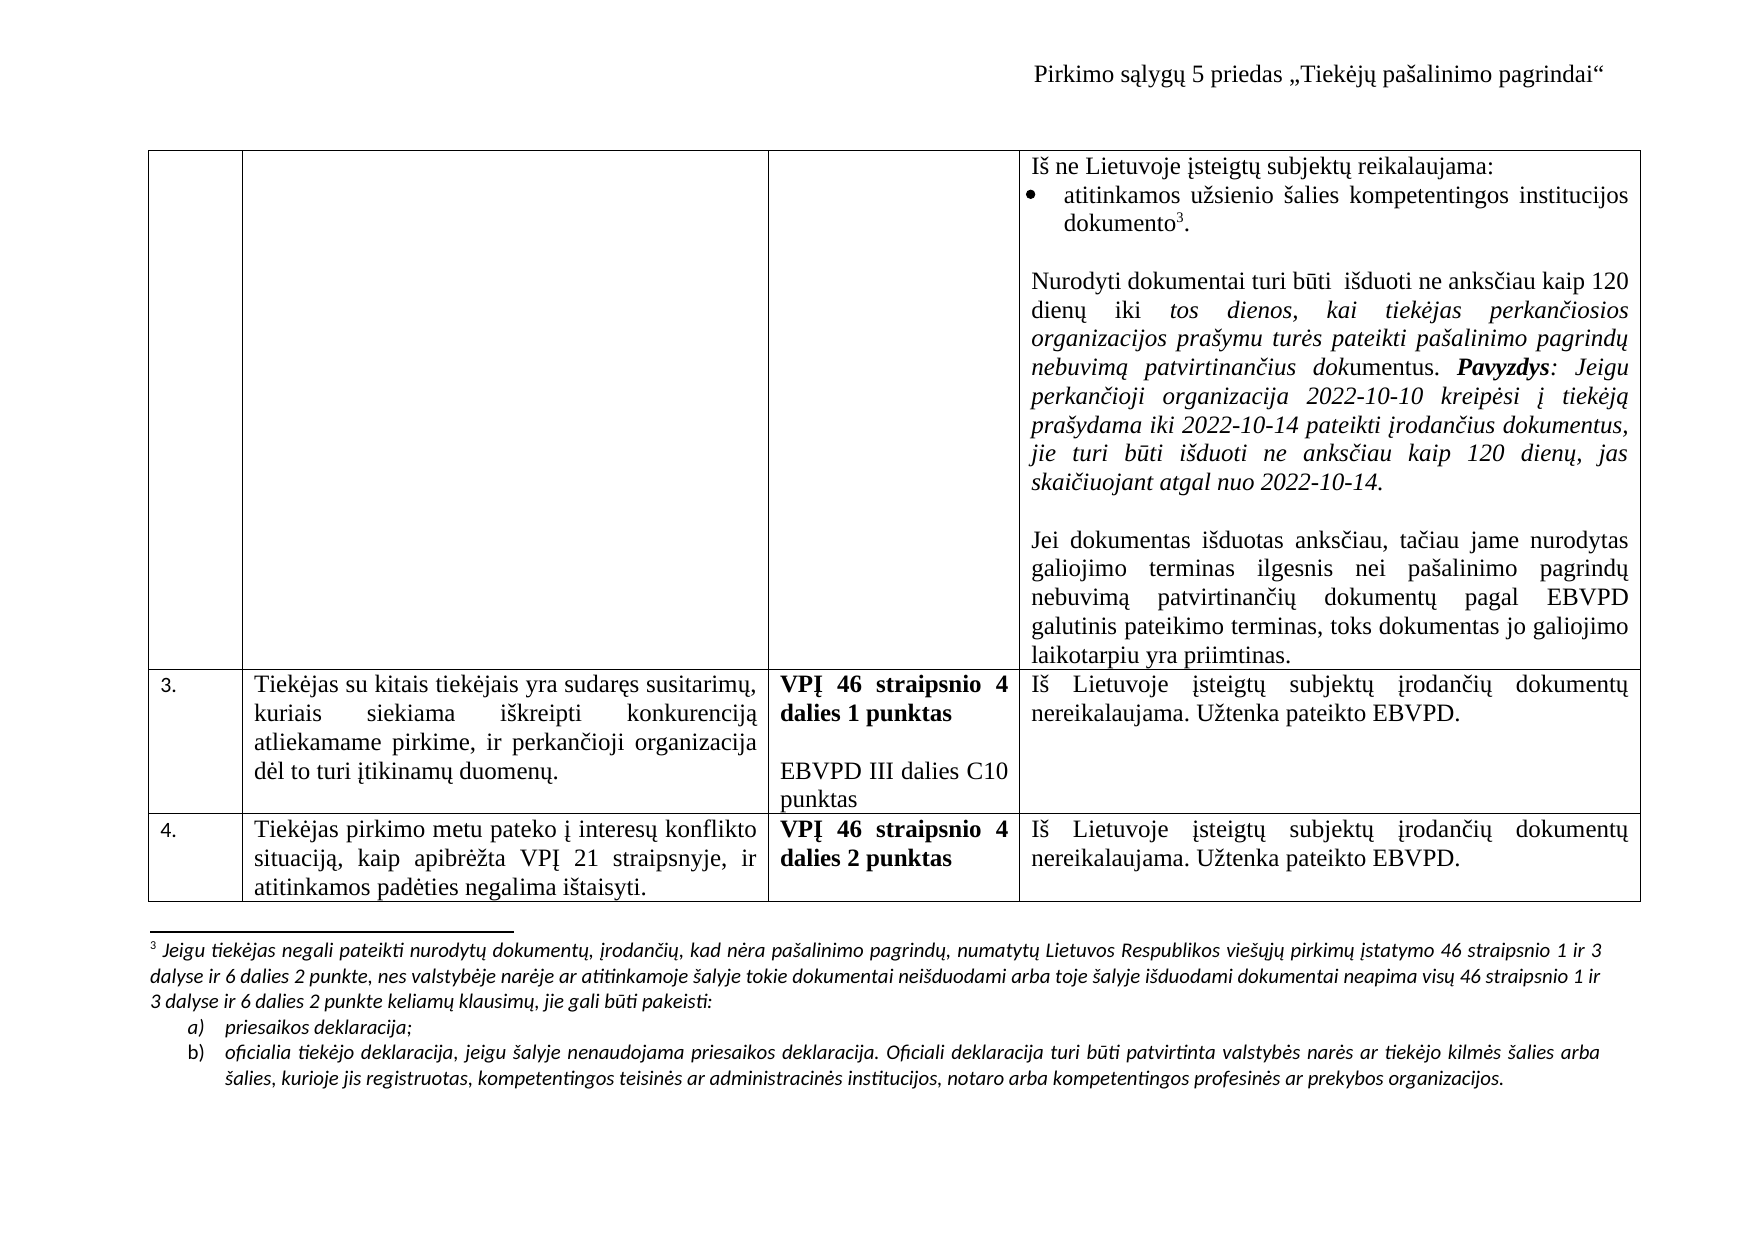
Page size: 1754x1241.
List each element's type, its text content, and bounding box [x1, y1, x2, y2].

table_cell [1020, 814, 1640, 901]
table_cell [1020, 151, 1640, 668]
table_cell Iš Lietuvoje įsteigtų subjektų įrodančių dokumentų nereikalaujama. Užtenka pateikto EBVPD. [1020, 670, 1640, 813]
table_cell Tiekėjas su kitais tiekėjais yra sudaręs susitarimų, kuriais siekiama iškreipti konkurenciją atliekamame pirkime, ir perkančioji organizacija dėl to turi įtikinamų duomenų. [243, 670, 768, 813]
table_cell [769, 151, 1019, 668]
table_cell [149, 151, 242, 668]
table_cell [149, 814, 242, 901]
table_cell VPĮ 46 straipsnio 4 dalies 1 punktas EBVPD III dalies C10 punktas [769, 670, 1019, 813]
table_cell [243, 151, 768, 668]
table_cell [149, 670, 242, 813]
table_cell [769, 814, 1019, 901]
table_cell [243, 814, 768, 901]
